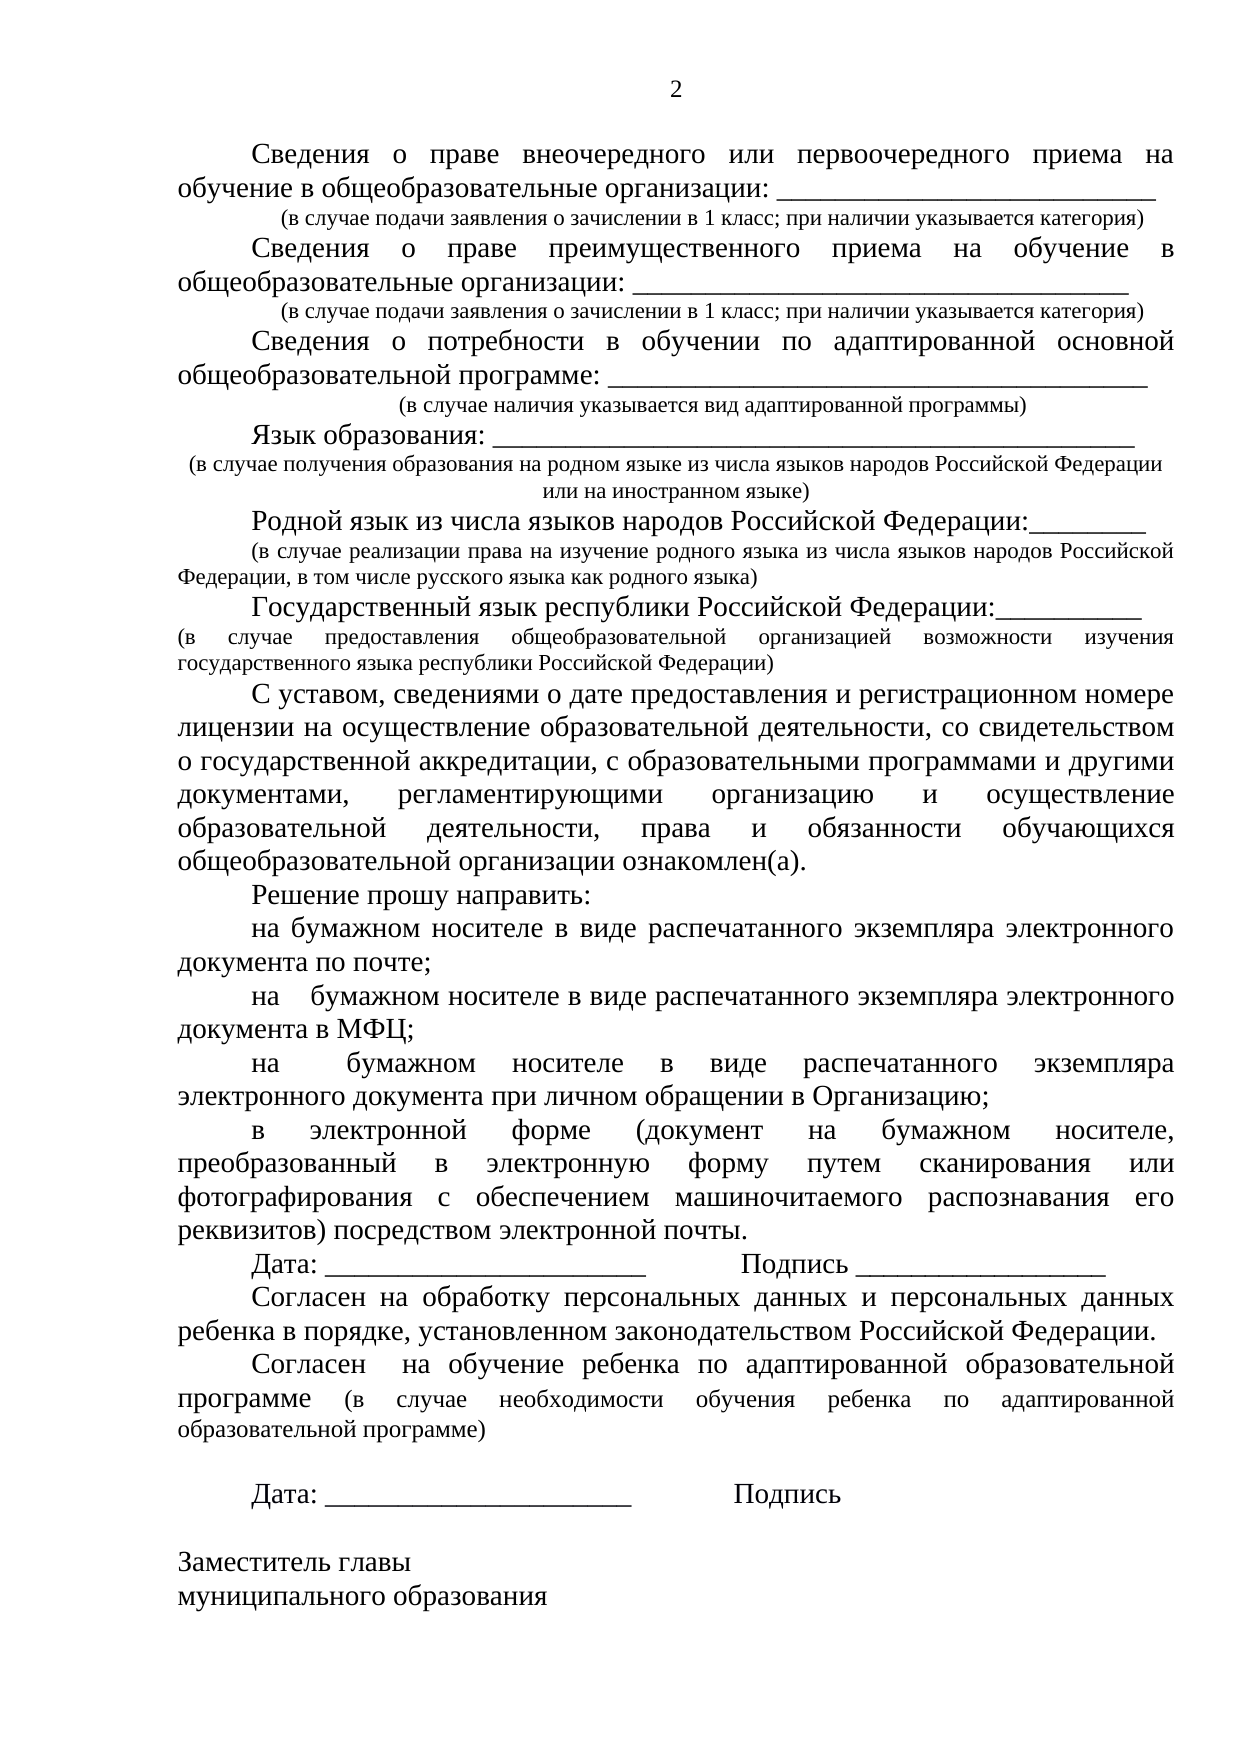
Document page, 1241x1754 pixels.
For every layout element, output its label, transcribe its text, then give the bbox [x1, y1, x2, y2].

text Заместитель главы [177, 1544, 1175, 1578]
text на бумажном носителе в виде распечатанного экземпляра электронного документа по почте; [177, 911, 1175, 978]
text Государственный язык республики Российской Федерации:__________ [177, 589, 1175, 623]
text (в случае наличия указывается вид адаптированной программы) [177, 391, 1175, 417]
text на бумажном носителе в виде распечатанного экземпляра электронного документа в МФЦ; [177, 978, 1175, 1045]
text Сведения о праве внеочередного или первоочередного приема на обучение в общеобразовательные организации: __________________________ [177, 137, 1175, 204]
text Сведения о праве преимущественного приема на обучение в общеобразовательные организации: __________________________________ [177, 230, 1175, 297]
text (в случае реализации права на изучение родного языка из числа языков народов Российской Федерации, в том числе русского языка как родного языка) [177, 537, 1175, 589]
text Дата: _____________________ Подпись [177, 1476, 1175, 1510]
text в электронной форме (документ на бумажном носителе, преобразованный в электронную форму путем сканирования или фотографирования с обеспечением машиночитаемого распознавания его реквизитов) посредством электронной почты. [177, 1112, 1175, 1246]
text Решение прошу направить: [177, 877, 1175, 911]
text на бумажном носителе в виде распечатанного экземпляра электронного документа при личном обращении в Организацию; [177, 1045, 1175, 1112]
text Согласен на обработку персональных данных и персональных данных ребенка в порядке, установленном законодательством Российской Федерации. [177, 1279, 1175, 1347]
text Язык образования: ____________________________________________ [177, 417, 1175, 451]
text (в случае получения образования на родном языке из числа языков народов Российской Федерации или на иностранном языке) [177, 451, 1175, 503]
text (в случае подачи заявления о зачислении в 1 класс; при наличии указывается категория) [177, 204, 1175, 230]
text (в случае предоставления общеобразовательной организацией возможности изучения государственного языка республики Российской Федерации) [177, 623, 1175, 676]
text Родной язык из числа языков народов Российской Федерации:________ [177, 503, 1175, 537]
text Сведения о потребности в обучении по адаптированной основной общеобразовательной программе: _____________________________________ [177, 323, 1175, 391]
text С уставом, сведениями о дате предоставления и регистрационном номере лицензии на осуществление образовательной деятельности, со свидетельством о государственной аккредитации, с образовательными программами и другими документами, регламентирующими организацию и осуществление образовательной деятельности, права и обязанности обучающихся общеобразовательной организации ознакомлен(а). [177, 676, 1175, 877]
text (в случае подачи заявления о зачислении в 1 класс; при наличии указывается категория) [177, 297, 1175, 323]
text Согласен на обучение ребенка по адаптированной образовательной программе (в случае необходимости обучения ребенка по адаптированной образовательной программе) [177, 1347, 1175, 1384]
text Дата: ______________________ Подпись [177, 1246, 1175, 1279]
text Согласен на обучение ребенка по адаптированной образовательной программе (в случае необходимости обучения ребенка по адаптированной образовательной программе) [311, 1413, 1175, 1442]
text муниципального образования [177, 1578, 1175, 1611]
